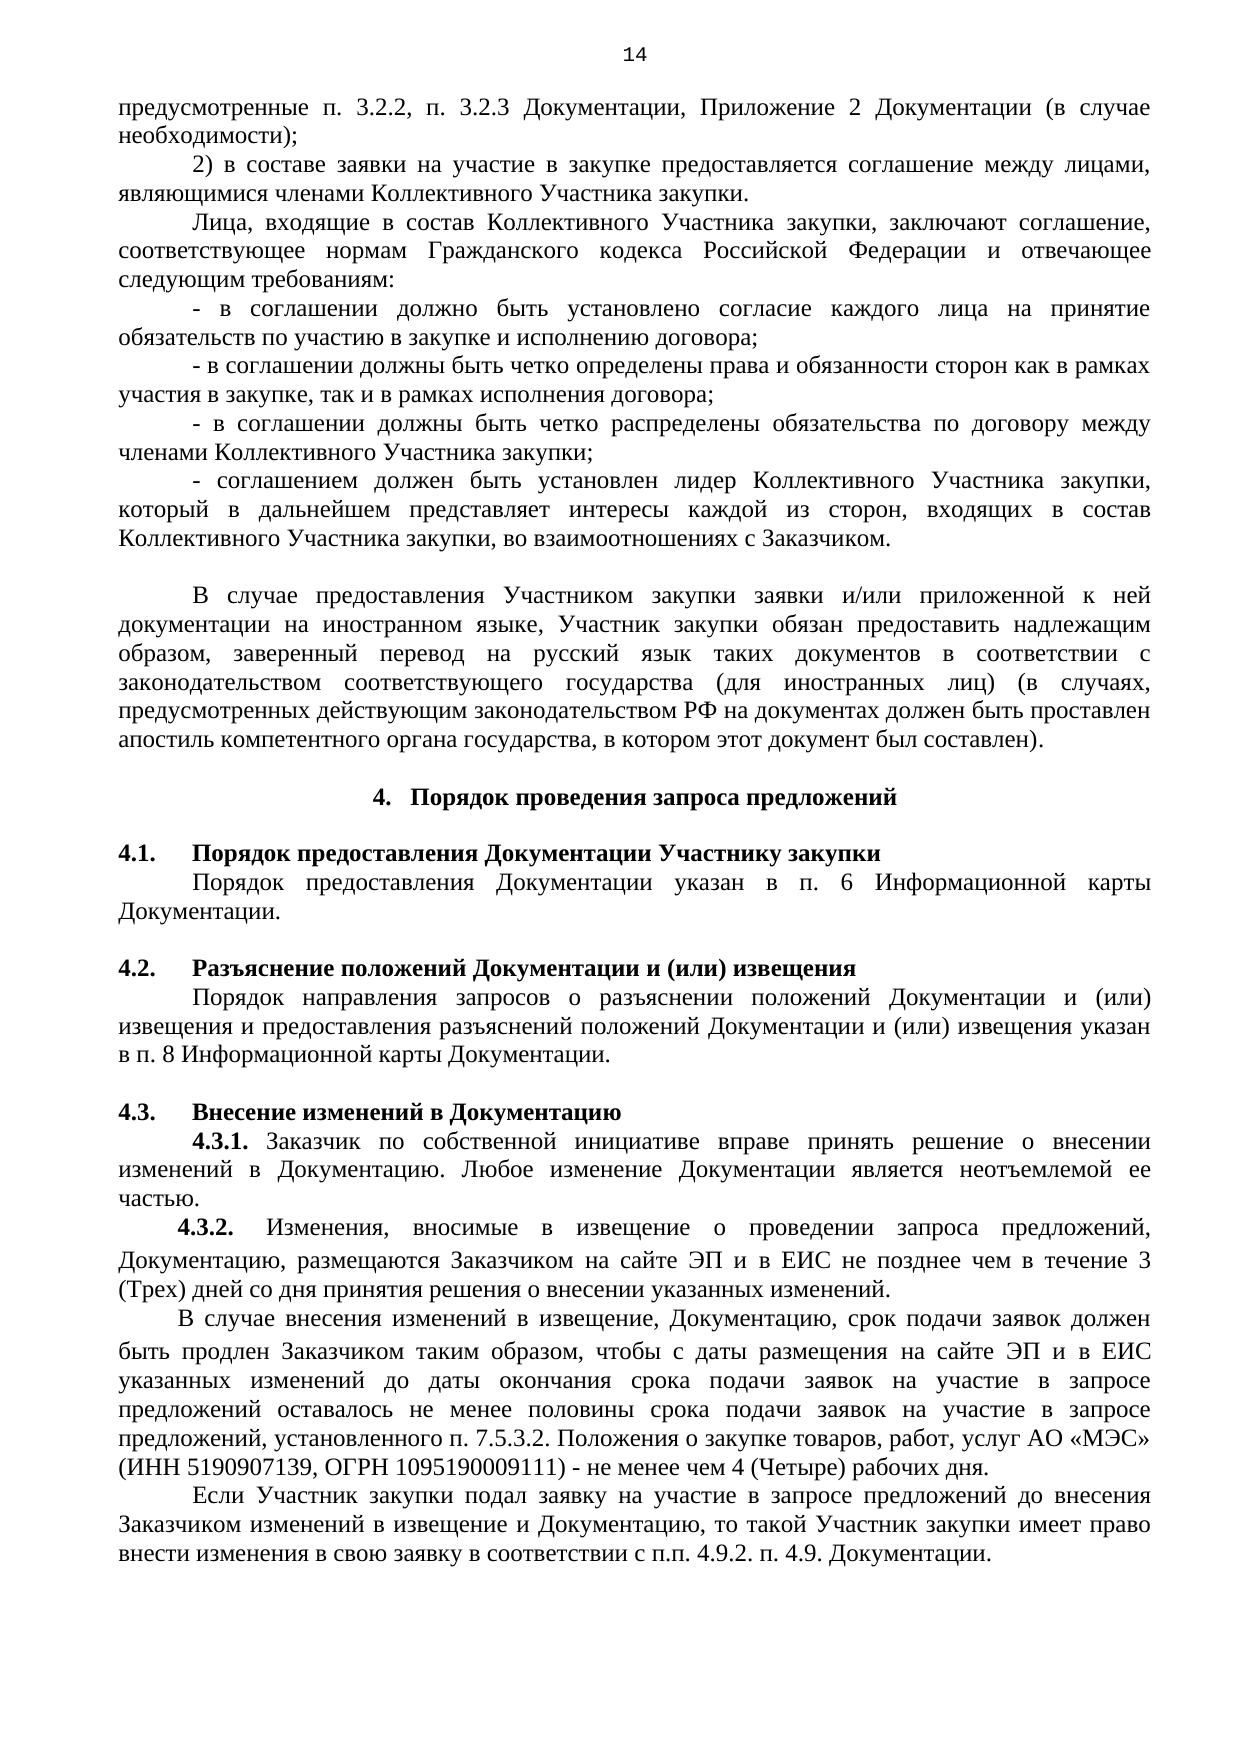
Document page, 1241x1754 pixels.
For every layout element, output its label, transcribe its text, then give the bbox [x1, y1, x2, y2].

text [118, 92, 1152, 149]
subtitle Разъяснение положений Документации и (или) извещения [118, 953, 1152, 982]
text В случае внесения изменений в извещение, Документацию, срок подачи заявок должен быть продлен Заказчиком таким образом, чтобы с даты размещения на сайте ЭП и в ЕИС указанных изменений до даты окончания срока подачи заявок на участие в запросе предложений оставалось не менее половины срока подачи заявок на участие в запросе предложений, установленного п. 7.5.3.2. Положения о закупке товаров, работ, услуг АО «МЭС» (ИНН 5190907139, ОГРН 1095190009111) - не менее чем 4 (Четыре) рабочих дня. [118, 1303, 1152, 1480]
text - соглашением должен быть установлен лидер Коллективного Участника закупки, который в дальнейшем представляет интересы каждой из сторон, входящих в состав Коллективного Участника закупки, во взаимоотношениях с Заказчиком. [118, 465, 1152, 552]
text Порядок направления запросов о разъяснении положений Документации и (или) извещения и предоставления разъяснений положений Документации и (или) извещения указан в п. 8 Информационной карты Документации. [118, 982, 1152, 1068]
text Порядок предоставления Документации указан в п. 6 Информационной карты Документации. [118, 867, 1152, 924]
subtitle Порядок проведения запроса предложений [118, 782, 1152, 810]
text - в соглашении должны быть четко определены права и обязанности сторон как в рамках участия в закупке, так и в рамках исполнения договора; [118, 350, 1152, 408]
text - в соглашении должны быть четко распределены обязательства по договору между членами Коллективного Участника закупки; [118, 408, 1152, 465]
subtitle Порядок предоставления Документации Участнику закупки [118, 838, 1152, 867]
list Заказчик по собственной инициативе вправе принять решение о внесении изменений в Документацию. Любое изменение Документации является неотъемлемой ее частью. [118, 1126, 1152, 1212]
text В случае предоставления Участником закупки заявки и/или приложенной к ней документации на иностранном языке, Участник закупки обязан предоставить надлежащим образом, заверенный перевод на русский язык таких документов в соответствии с законодательством соответствующего государства (для иностранных лиц) (в случаях, предусмотренных действующим законодательством РФ на документах должен быть проставлен апостиль компетентного органа государства, в котором этот документ был составлен). [118, 580, 1152, 753]
text Лица, входящие в состав Коллективного Участника закупки, заключают соглашение, соответствующее нормам Гражданского кодекса Российской Федерации и отвечающее следующим требованиям: [118, 207, 1152, 293]
text Если Участник закупки подал заявку на участие в запросе предложений до внесения Заказчиком изменений в извещение и Документацию, то такой Участник закупки имеет право внести изменения в свою заявку в соответствии с п.п. 4.9.2. п. 4.9. Документации. [118, 1480, 1152, 1567]
text 2) в составе заявки на участие в закупке предоставляется соглашение между лицами, являющимися членами Коллективного Участника закупки. [118, 149, 1152, 207]
text - в соглашении должно быть установлено согласие каждого лица на принятие обязательств по участию в закупке и исполнению договора; [118, 293, 1152, 350]
subtitle Внесение изменений в Документацию [118, 1097, 1152, 1126]
list Изменения, вносимые в извещение о проведении запроса предложений, Документацию, размещаются Заказчиком на сайте ЭП и в ЕИС не позднее чем в течение 3 (Трех) дней со дня принятия решения о внесении указанных изменений. [118, 1212, 1152, 1303]
